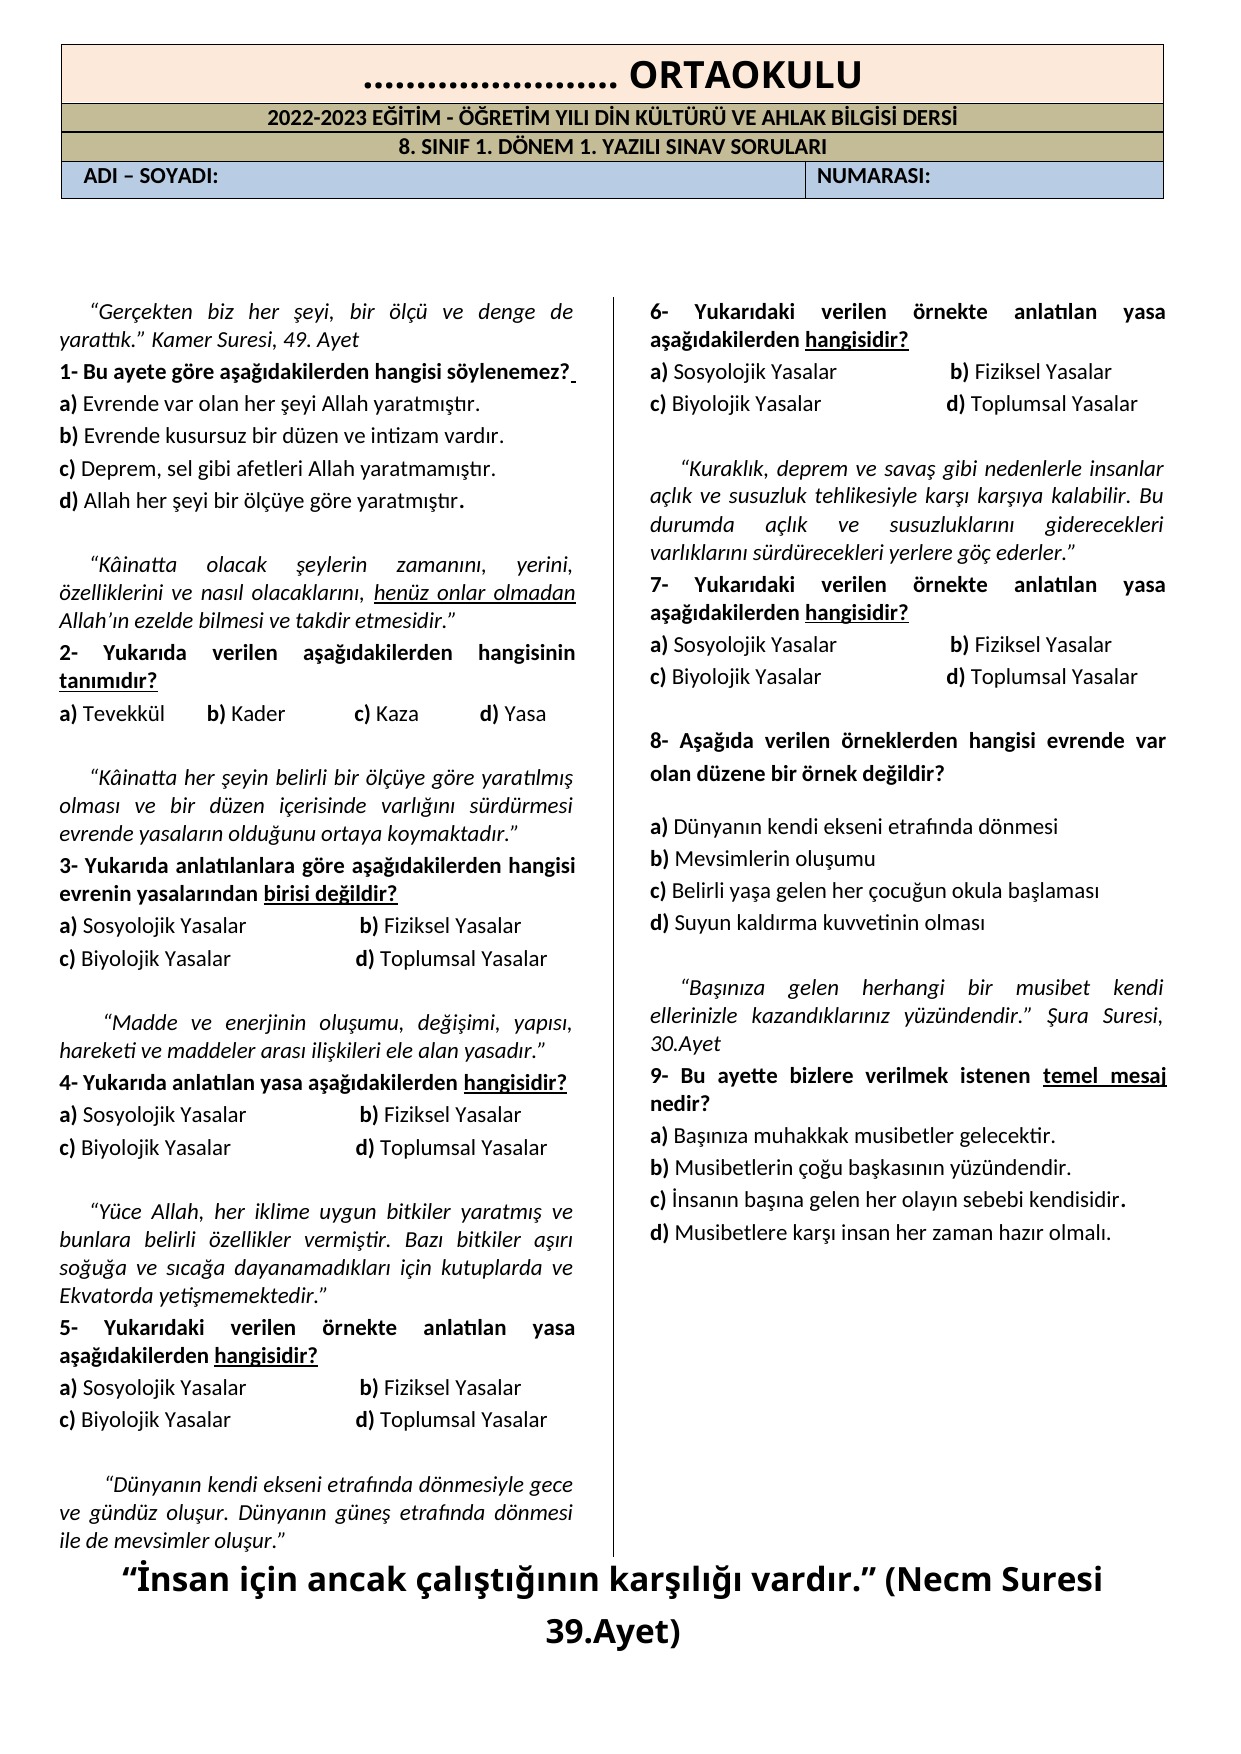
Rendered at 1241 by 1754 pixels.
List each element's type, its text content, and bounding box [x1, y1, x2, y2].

text 9- Bu ayette bizlere verilmek istenen temel mesaj nedir? [650, 1061, 1167, 1117]
table_header …………………… ORTAOKULU [62, 45, 1163, 102]
text d) Allah her şeyi bir ölçüye göre yaratmıştır. [59, 486, 576, 514]
text “Yüce Allah, her iklime uygun bitkiler yaratmış ve bunlara belirli özellikler vermiştir. Bazı bitkiler aşırı soğuğa ve sıcağa dayanamadıkları için kutuplarda ve Ekvatorda yetişmemektedir.” [59, 1197, 576, 1309]
table_cell ADI – SOYADI: [62, 162, 805, 198]
text d) Suyun kaldırma kuvvetinin olması [650, 908, 1167, 936]
text “Madde ve enerjinin oluşumu, değişimi, yapısı, hareketi ve maddeler arası ilişkileri ele alan yasadır.” [59, 1008, 576, 1064]
text b) Mevsimlerin oluşumu [650, 844, 1167, 872]
text c) İnsanın başına gelen her olayın sebebi kendisidir. [650, 1186, 1167, 1214]
text a) Sosyolojik Yasalar b) Fiziksel Yasalar [59, 1373, 576, 1401]
text 4- Yukarıda anlatılan yasa aşağıdakilerden hangisidir? [59, 1068, 576, 1096]
text c) Biyolojik Yasalar d) Toplumsal Yasalar [650, 389, 1167, 417]
text “Gerçekten biz her şeyi, bir ölçü ve denge de yarattık.” Kamer Suresi, 49. Ayet [59, 297, 576, 353]
text 1- Bu ayete göre aşağıdakilerden hangisi söylenemez? [59, 357, 576, 385]
text a) Sosyolojik Yasalar b) Fiziksel Yasalar [59, 911, 576, 939]
text a) Sosyolojik Yasalar b) Fiziksel Yasalar [650, 357, 1167, 385]
text “Dünyanın kendi ekseni etrafında dönmesiyle gece ve gündüz oluşur. Dünyanın güneş etrafında dönmesi ile de mevsimler oluşur.” [59, 1470, 576, 1554]
text c) Belirli yaşa gelen her çocuğun okula başlaması [650, 876, 1167, 904]
text c) Deprem, sel gibi afetleri Allah yaratmamıştır. [59, 454, 576, 482]
text a) Başınıza muhakkak musibetler gelecektir. [650, 1121, 1167, 1149]
table_cell NUMARASI: [806, 162, 1163, 198]
text d) Musibetlere karşı insan her zaman hazır olmalı. [650, 1218, 1167, 1246]
text 8- Aşağıda verilen örneklerden hangisi evrende var olan düzene bir örnek değildir? [650, 727, 1167, 787]
text b) Evrende kusursuz bir düzen ve intizam vardır. [59, 421, 576, 449]
text c) Biyolojik Yasalar d) Toplumsal Yasalar [59, 944, 576, 972]
text a) Sosyolojik Yasalar b) Fiziksel Yasalar [650, 630, 1167, 658]
text “Kâinatta olacak şeylerin zamanını, yerini, özelliklerini ve nasıl olacaklarını, henüz onlar olmadan Allah’ın ezelde bilmesi ve takdir etmesidir.” [59, 550, 576, 634]
text a) Sosyolojik Yasalar b) Fiziksel Yasalar [59, 1100, 576, 1128]
text a) Tevekkül b) Kader c) Kaza d) Yasa [59, 699, 576, 727]
text 6- Yukarıdaki verilen örnekte anlatılan yasa aşağıdakilerden hangisidir? [650, 297, 1167, 353]
text “Başınıza gelen herhangi bir musibet kendi ellerinizle kazandıklarınız yüzündendir.” Şura Suresi, 30.Ayet [650, 973, 1167, 1057]
text 3- Yukarıda anlatılanlara göre aşağıdakilerden hangisi evrenin yasalarından birisi değildir? [59, 851, 576, 907]
text 7- Yukarıdaki verilen örnekte anlatılan yasa aşağıdakilerden hangisidir? [650, 570, 1167, 626]
text a) Evrende var olan her şeyi Allah yaratmıştır. [59, 389, 576, 417]
text b) Musibetlerin çoğu başkasının yüzündendir. [650, 1153, 1167, 1181]
text a) Dünyanın kendi ekseni etrafında dönmesi [650, 812, 1167, 840]
text c) Biyolojik Yasalar d) Toplumsal Yasalar [59, 1133, 576, 1161]
text 5- Yukarıdaki verilen örnekte anlatılan yasa aşağıdakilerden hangisidir? [59, 1313, 576, 1369]
text “Kâinatta her şeyin belirli bir ölçüye göre yaratılmış olması ve bir düzen içerisinde varlığını sürdürmesi evrende yasaların olduğunu ortaya koymaktadır.” [59, 763, 576, 847]
table_cell 2022-2023 EĞİTİM - ÖĞRETİM YILI DİN KÜLTÜRÜ VE AHLAK BİLGİSİ DERSİ [62, 104, 1163, 131]
text 2- Yukarıda verilen aşağıdakilerden hangisinin tanımıdır? [59, 638, 576, 694]
table_cell 8. SINIF 1. DÖNEM 1. YAZILI SINAV SORULARI [62, 133, 1163, 161]
text “Kuraklık, deprem ve savaş gibi nedenlerle insanlar açlık ve susuzluk tehlikesiyle karşı karşıya kalabilir. Bu durumda açlık ve susuzluklarını giderecekleri varlıklarını sürdürecekleri yerlere göç ederler.” [650, 454, 1167, 566]
text c) Biyolojik Yasalar d) Toplumsal Yasalar [59, 1406, 576, 1434]
text c) Biyolojik Yasalar d) Toplumsal Yasalar [650, 662, 1167, 690]
